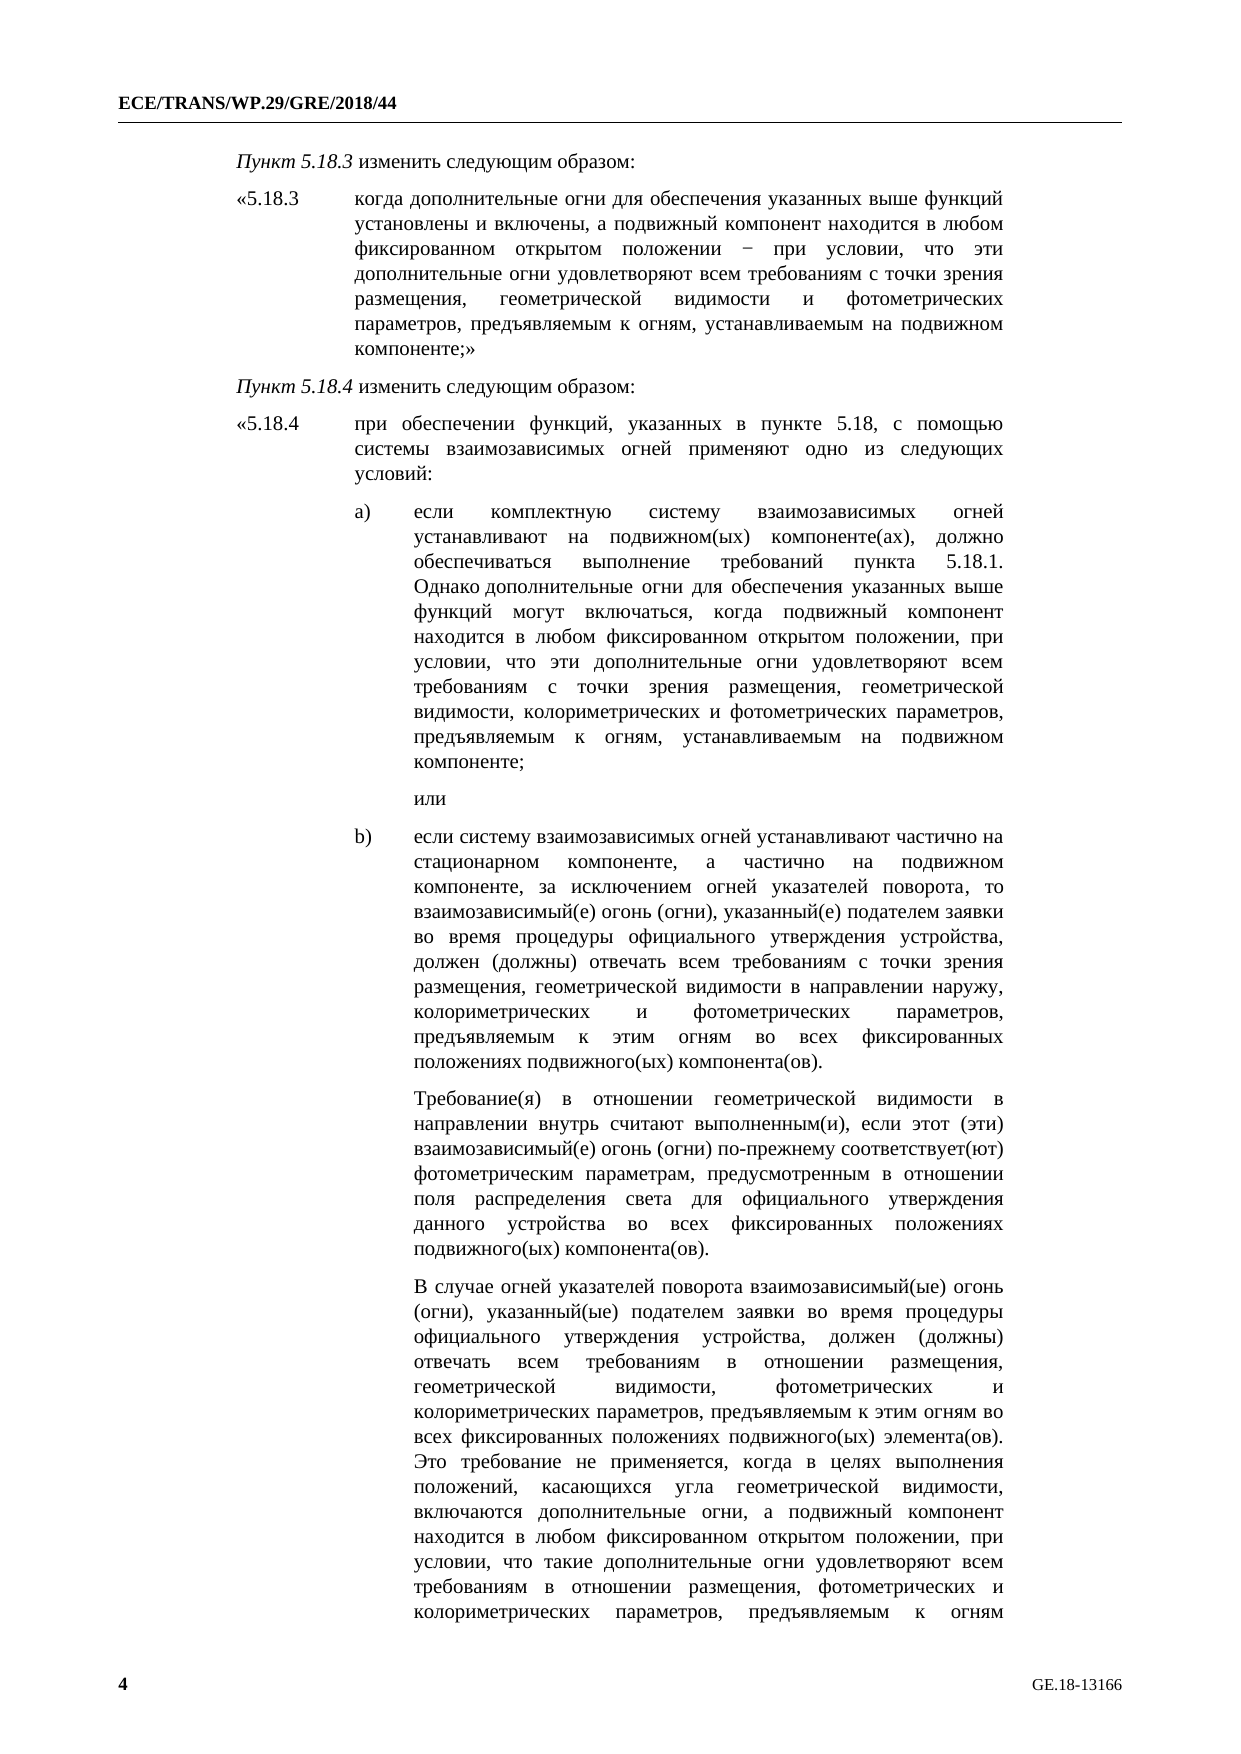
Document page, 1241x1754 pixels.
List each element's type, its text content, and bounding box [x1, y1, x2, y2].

text а) если комплектную систему взаимозависимых огней устанавливают на подвижном(ых) компоненте(ах), должно обеспечиваться выполнение требований пункта 5.18.1. Однако дополнительные огни для обеспечения указанных выше функций могут включаться, когда подвижный компонент находится в любом фиксированном открытом положении, при условии, что эти дополнительные огни удовлетворяют всем требованиям с точки зрения размещения, геометрической видимости, колориметрических и фотометрических параметров, предъявляемым к огням, устанавливаемым на подвижном компоненте; [354, 498, 1004, 773]
text «5.18.4 при обеспечении функций, указанных в пункте 5.18, с помощью системы взаимозависимых огней применяют одно из следующих условий: [236, 410, 1004, 485]
text или [354, 785, 1004, 810]
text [413, 1273, 1004, 1623]
text Пункт 5.18.3 изменить следующим образом: [236, 148, 1004, 173]
text b) если систему взаимозависимых огней устанавливают частично на стационарном компоненте, а частично на подвижном компоненте, за исключением огней указателей поворота, то взаимозависимый(е) огонь (огни), указанный(е) подателем заявки во время процедуры официального утверждения устройства, должен (должны) отвечать всем требованиям с точки зрения размещения, геометрической видимости в направлении наружу, колориметрических и фотометрических параметров, предъявляемым к этим огням во всех фиксированных положениях подвижного(ых) компонента(ов). [354, 823, 1004, 1073]
text «5.18.3 когда дополнительные огни для обеспечения указанных выше функций установлены и включены, а подвижный компонент находится в любом фиксированном открытом положении − при условии, что эти дополнительные огни удовлетворяют всем требованиям с точки зрения размещения, геометрической видимости и фотометрических параметров, предъявляемым к огням, устанавливаемым на подвижном компоненте;» [236, 185, 1004, 360]
text Требование(я) в отношении геометрической видимости в направлении внутрь считают выполненным(и), если этот (эти) взаимозависимый(е) огонь (огни) по-прежнему соответствует(ют) фотометрическим параметрам, предусмотренным в отношении поля распределения света для официального утверждения данного устройства во всех фиксированных положениях подвижного(ых) компонента(ов). [413, 1085, 1004, 1260]
text Пункт 5.18.4 изменить следующим образом: [236, 373, 1004, 398]
